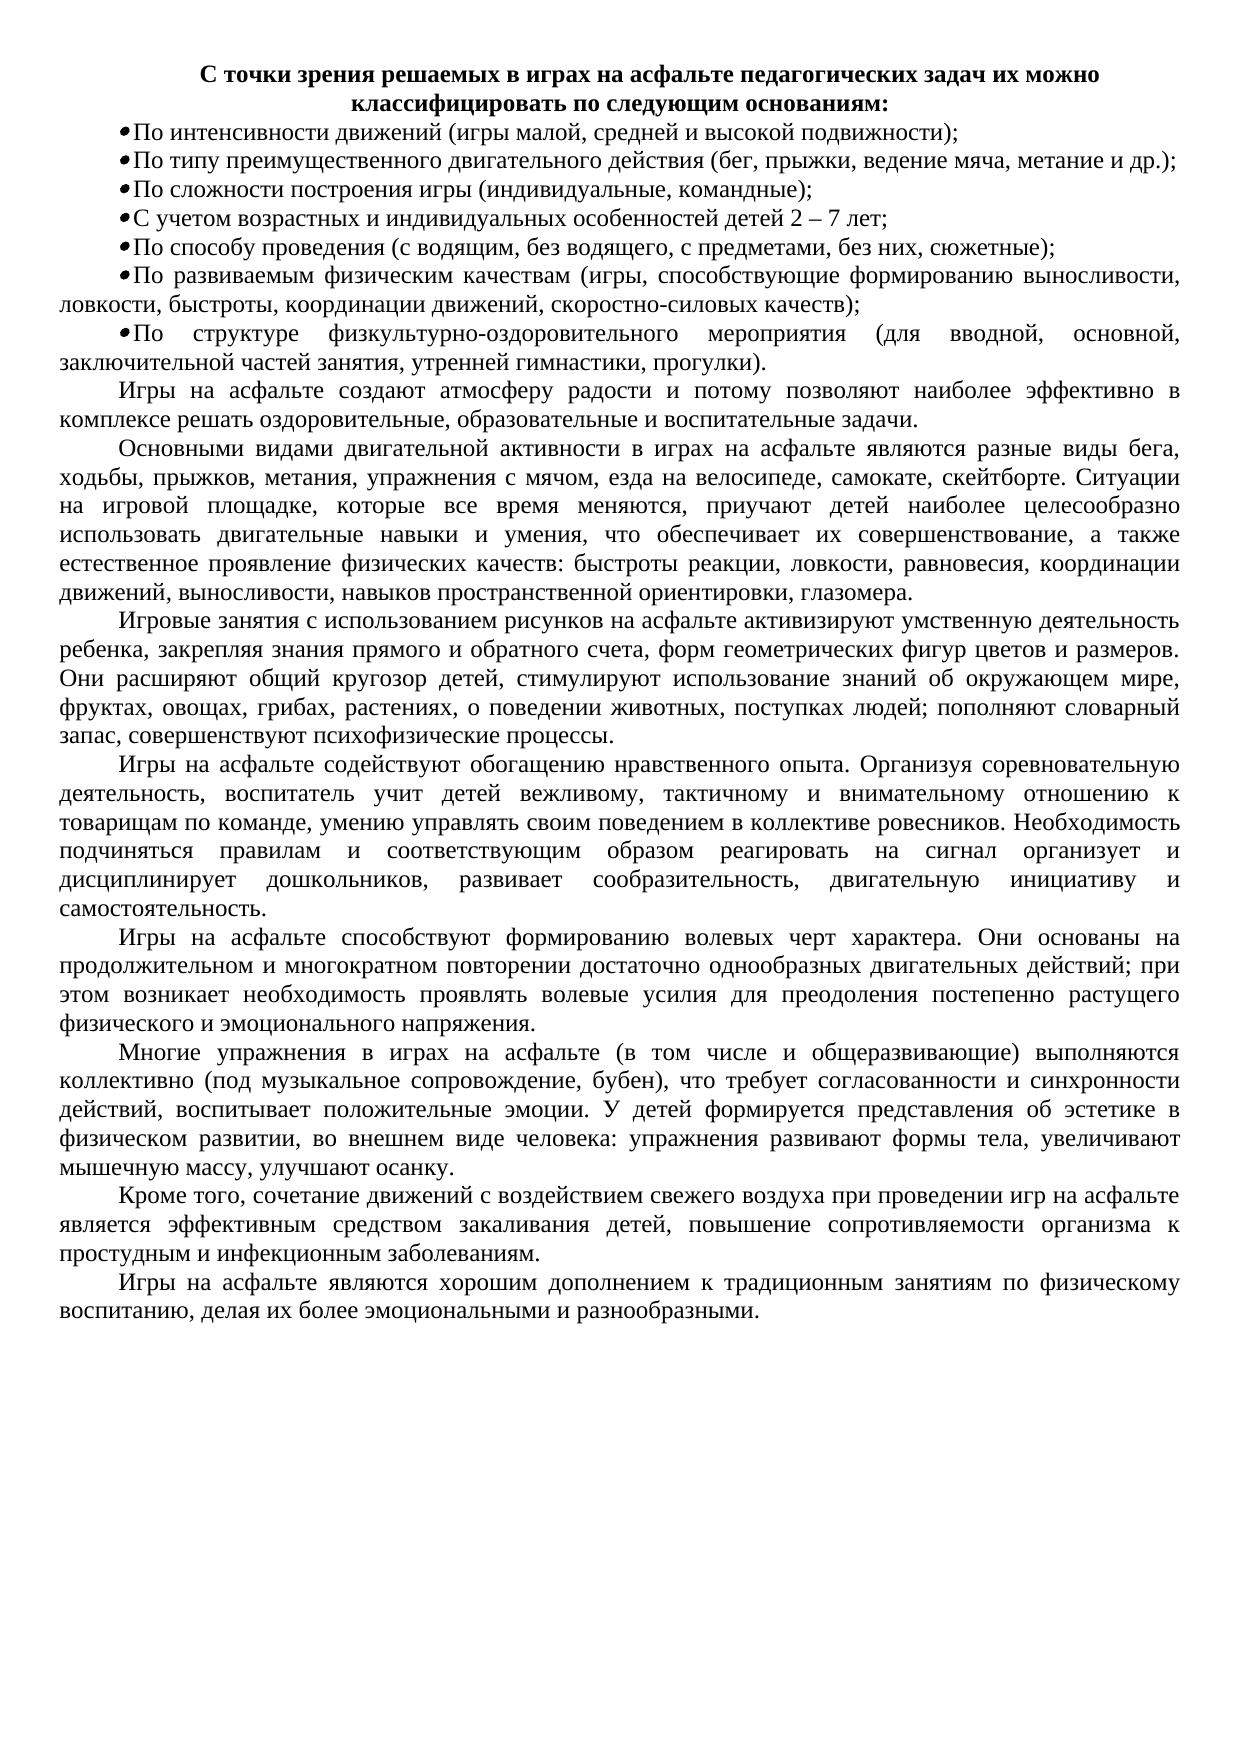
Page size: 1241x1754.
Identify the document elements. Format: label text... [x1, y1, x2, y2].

list С учетом возрастных и индивидуальных особенностей детей 2 – 7 лет; [59, 203, 1181, 232]
text Игры на асфальте способствуют формированию волевых черт характера. Они основаны на продолжительном и многократном повторении достаточно однообразных двигательных действий; при этом возникает необходимость проявлять волевые усилия для преодоления постепенно растущего физического и эмоционального напряжения. [59, 922, 1181, 1037]
text С точки зрения решаемых в играх на асфальте педагогических задач их можно классифицировать по следующим основаниям: [59, 59, 1181, 117]
list По интенсивности движений (игры малой, средней и высокой подвижности); [59, 117, 1181, 145]
list По типу преимущественного двигательного действия (бег, прыжки, ведение мяча, метание и др.); [59, 145, 1181, 174]
list По способу проведения (с водящим, без водящего, с предметами, без них, сюжетные); [59, 232, 1181, 260]
text Кроме того, сочетание движений с воздействием свежего воздуха при проведении игр на асфальте является эффективным средством закаливания детей, повышение сопротивляемости организма к простудным и инфекционным заболеваниям. [59, 1180, 1181, 1267]
list По развиваемым физическим качествам (игры, способствующие формированию выносливости, ловкости, быстроты, координации движений, скоростно-силовых качеств); [59, 260, 1181, 318]
list По структуре физкультурно-оздоровительного мероприятия (для вводной, основной, заключительной частей занятия, утренней гимнастики, прогулки). [59, 318, 1181, 375]
text Многие упражнения в играх на асфальте (в том числе и общеразвивающие) выполняются коллективно (под музыкальное сопровождение, бубен), что требует согласованности и синхронности действий, воспитывает положительные эмоции. У детей формируется представления об эстетике в физическом развитии, во внешнем виде человека: упражнения развивают формы тела, увеличивают мышечную массу, улучшают осанку. [59, 1037, 1181, 1180]
list По сложности построения игры (индивидуальные, командные); [59, 174, 1181, 203]
text Игры на асфальте создают атмосферу радости и потому позволяют наиболее эффективно в комплексе решать оздоровительные, образовательные и воспитательные задачи. [59, 375, 1181, 433]
text Игры на асфальте являются хорошим дополнением к традиционным занятиям по физическому воспитанию, делая их более эмоциональными и разнообразными. [59, 1267, 1181, 1324]
text Основными видами двигательной активности в играх на асфальте являются разные виды бега, ходьбы, прыжков, метания, упражнения с мячом, езда на велосипеде, самокате, скейтборте. Ситуации на игровой площадке, которые все время меняются, приучают детей наиболее целесообразно использовать двигательные навыки и умения, что обеспечивает их совершенствование, а также естественное проявление физических качеств: быстроты реакции, ловкости, равновесия, координации движений, выносливости, навыков пространственной ориентировки, глазомера. [59, 433, 1181, 605]
text Игры на асфальте содействуют обогащению нравственного опыта. Организуя соревновательную деятельность, воспитатель учит детей вежливому, тактичному и внимательному отношению к товарищам по команде, умению управлять своим поведением в коллективе ровесников. Необходимость подчиняться правилам и соответствующим образом реагировать на сигнал организует и дисциплинирует дошкольников, развивает сообразительность, двигательную инициативу и самостоятельность. [59, 749, 1181, 922]
text Игровые занятия с использованием рисунков на асфальте активизируют умственную деятельность ребенка, закрепляя знания прямого и обратного счета, форм геометрических фигур цветов и размеров. Они расширяют общий кругозор детей, стимулируют использование знаний об окружающем мире, фруктах, овощах, грибах, растениях, о поведении животных, поступках людей; пополняют словарный запас, совершенствуют психофизические процессы. [59, 605, 1181, 749]
